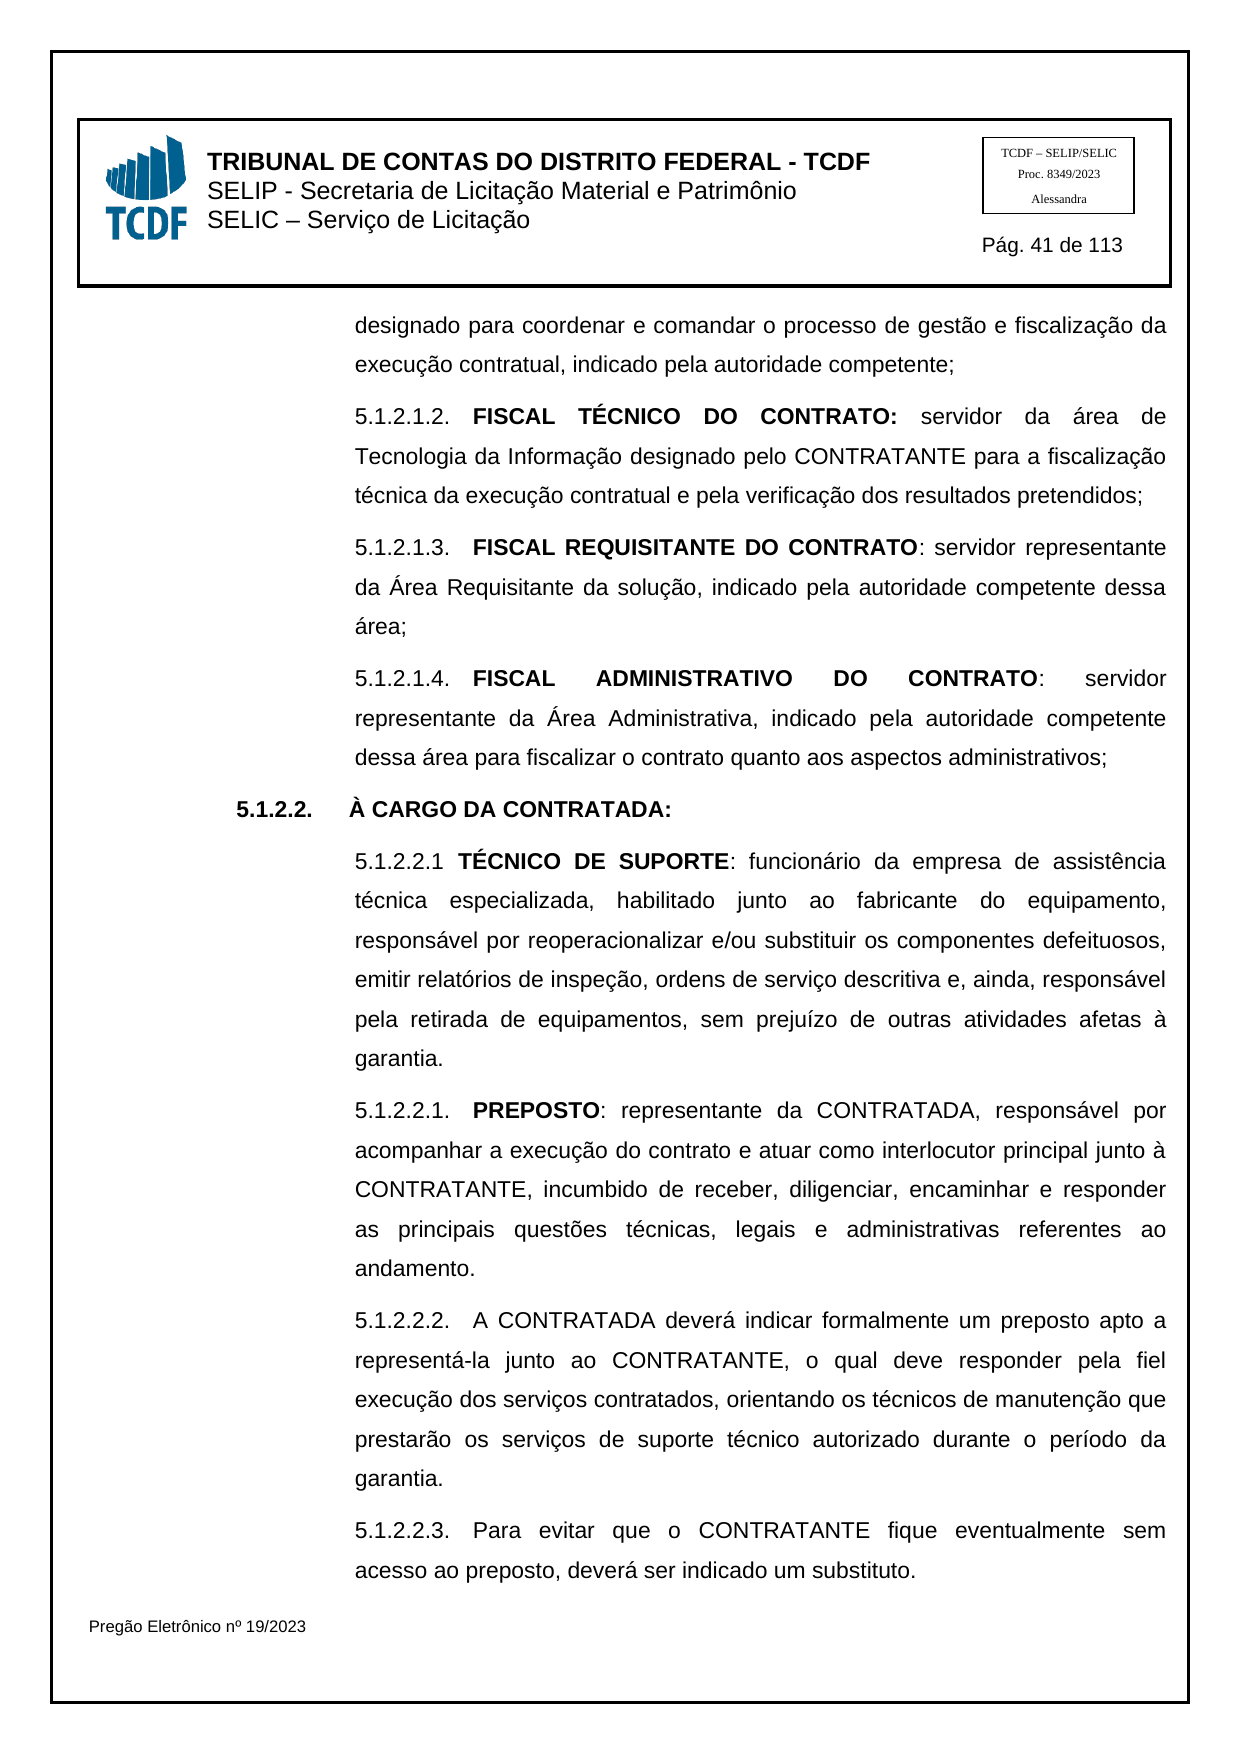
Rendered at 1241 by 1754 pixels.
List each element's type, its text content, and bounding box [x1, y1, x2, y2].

list FISCAL TÉCNICO DO CONTRATO: servidor da área de Tecnologia da Informação designado pelo CONTRATANTE para a fiscalização técnica da execução contratual e pela verificação dos resultados pretendidos; [354, 403, 1167, 508]
list PREPOSTO: representante da CONTRATADA, responsável por acompanhar a execução do contrato e atuar como interlocutor principal junto à CONTRATANTE, incumbido de receber, diligenciar, encaminhar e responder as principais questões técnicas, legais e administrativas referentes ao andamento. [354, 1097, 1167, 1282]
list FISCAL REQUISITANTE DO CONTRATO: servidor representante da Área Requisitante da solução, indicado pela autoridade competente dessa área; [354, 534, 1167, 639]
list A CONTRATADA deverá indicar formalmente um preposto apto a representá-la junto ao CONTRATANTE, o qual deve responder pela fiel execução dos serviços contratados, orientando os técnicos de manutenção que prestarão os serviços de suporte técnico autorizado durante o período da garantia. [354, 1307, 1167, 1492]
text 5.1.2.2.1 TÉCNICO DE SUPORTE: funcionário da empresa de assistência técnica especializada, habilitado junto ao fabricante do equipamento, responsável por reoperacionalizar e/ou substituir os componentes defeituosos, emitir relatórios de inspeção, ordens de serviço descritiva e, ainda, responsável pela retirada de equipamentos, sem prejuízo de outras atividades afetas à garantia. [354, 848, 1167, 1072]
list Para evitar que o CONTRATANTE fique eventualmente sem acesso ao preposto, deverá ser indicado um substituto. [354, 1517, 1167, 1583]
list FISCAL ADMINISTRATIVO DO CONTRATO: servidor representante da Área Administrativa, indicado pela autoridade competente dessa área para fiscalizar o contrato quanto aos aspectos administrativos; [354, 665, 1167, 770]
picture [91, 132, 201, 242]
list À CARGO DA CONTRATADA: [236, 796, 1167, 822]
